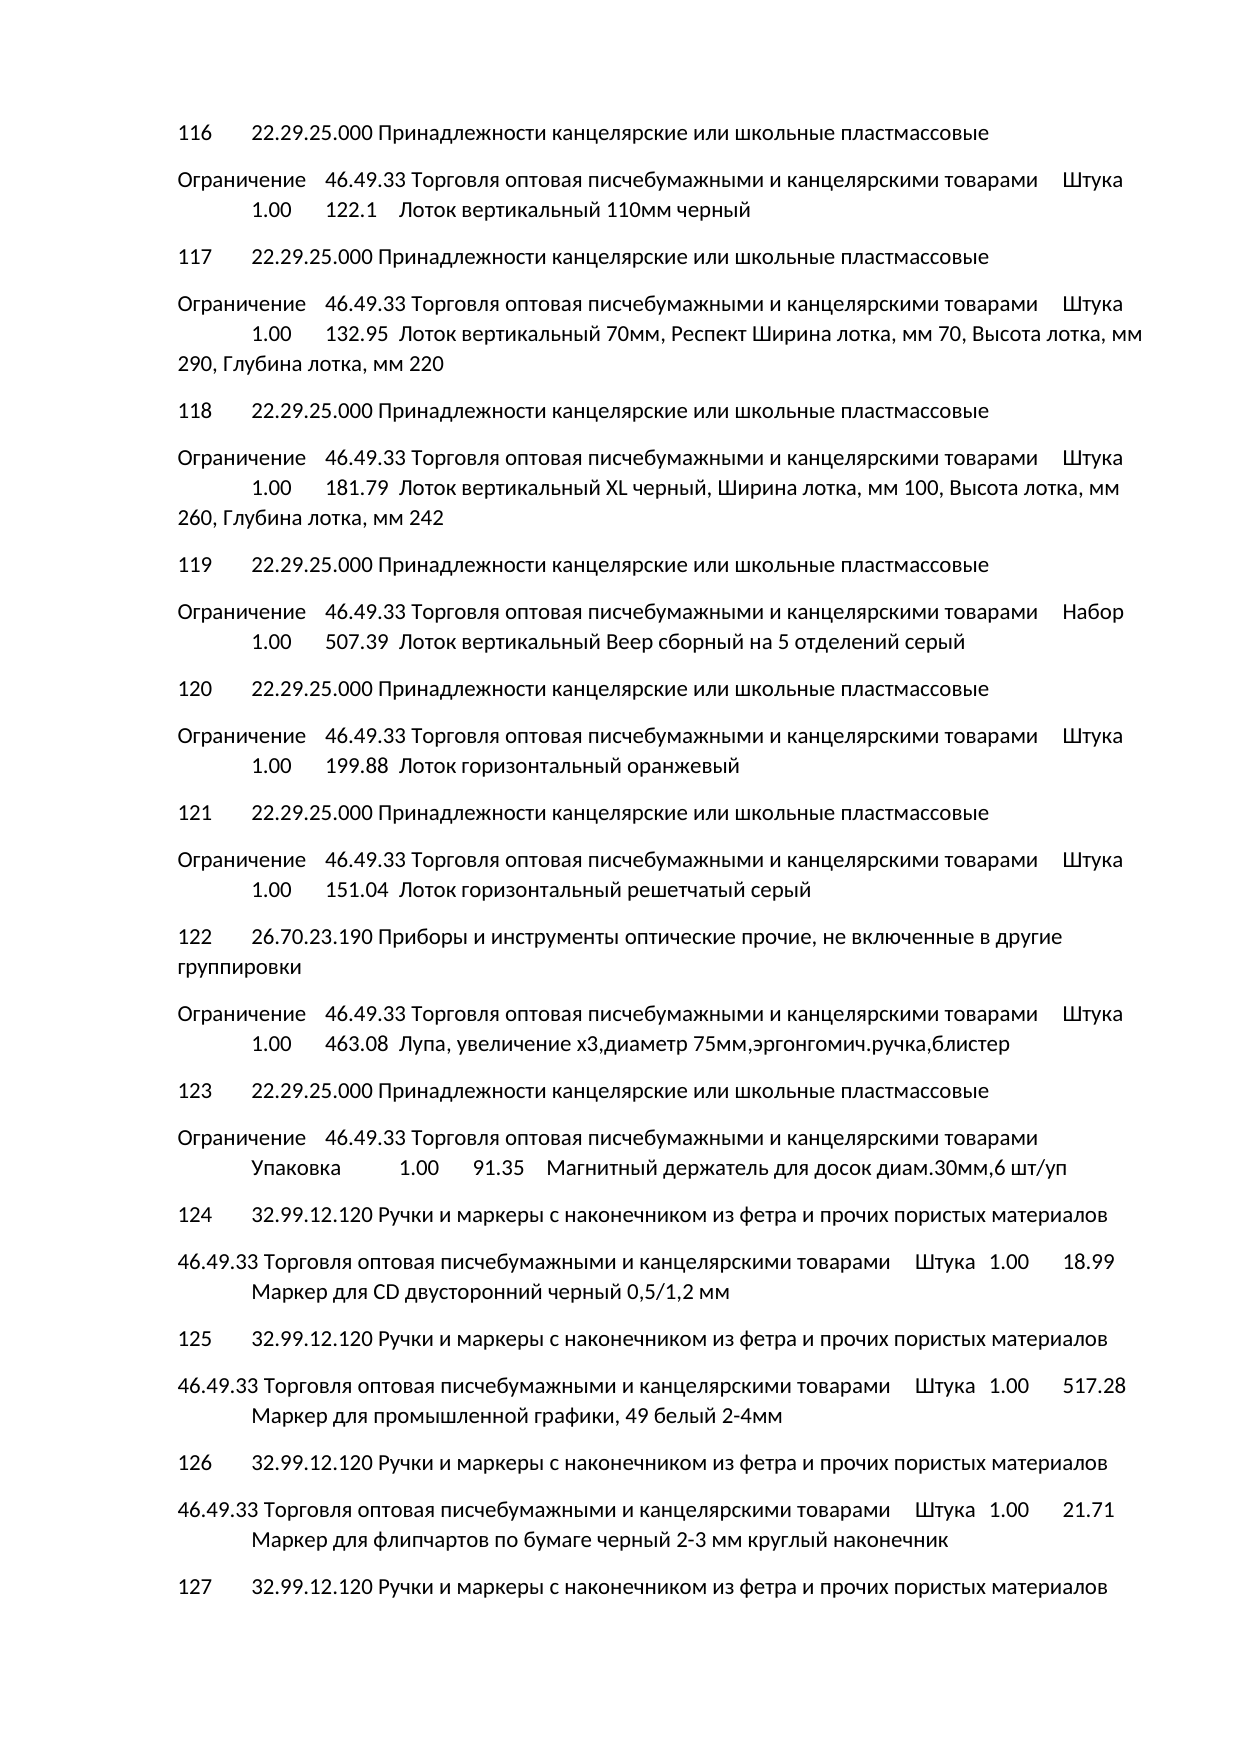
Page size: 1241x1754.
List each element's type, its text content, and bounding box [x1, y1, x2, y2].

text 127 32.99.12.120 Ручки и маркеры с наконечником из фетра и прочих пористых материалов [177, 1572, 1152, 1600]
text Ограничение 46.49.33 Торговля оптовая писчебумажными и канцелярскими товарами Набор 1.00 507.39 Лоток вертикальный Веер сборный на 5 отделений серый [177, 597, 1152, 656]
text 122 26.70.23.190 Приборы и инструменты оптические прочие, не включенные в другие группировки [177, 922, 1152, 981]
text 126 32.99.12.120 Ручки и маркеры с наконечником из фетра и прочих пористых материалов [177, 1448, 1152, 1476]
text Ограничение 46.49.33 Торговля оптовая писчебумажными и канцелярскими товарами Штука 1.00 122.1 Лоток вертикальный 110мм черный [177, 165, 1152, 223]
text Ограничение 46.49.33 Торговля оптовая писчебумажными и канцелярскими товарами Штука 1.00 463.08 Лупа, увеличение х3,диаметр 75мм,эргонгомич.ручка,блистер [177, 999, 1152, 1058]
text Ограничение 46.49.33 Торговля оптовая писчебумажными и канцелярскими товарами Штука 1.00 199.88 Лоток горизонтальный оранжевый [177, 721, 1152, 779]
text Ограничение 46.49.33 Торговля оптовая писчебумажными и канцелярскими товарами Штука 1.00 151.04 Лоток горизонтальный решетчатый серый [177, 845, 1152, 903]
text 46.49.33 Торговля оптовая писчебумажными и канцелярскими товарами Штука 1.00 21.71 Маркер для флипчартов по бумаге черный 2-3 мм круглый наконечник [177, 1495, 1152, 1553]
text 116 22.29.25.000 Принадлежности канцелярские или школьные пластмассовые [177, 118, 1152, 146]
text 119 22.29.25.000 Принадлежности канцелярские или школьные пластмассовые [177, 550, 1152, 578]
text 124 32.99.12.120 Ручки и маркеры с наконечником из фетра и прочих пористых материалов [177, 1200, 1152, 1228]
text 125 32.99.12.120 Ручки и маркеры с наконечником из фетра и прочих пористых материалов [177, 1324, 1152, 1352]
text Ограничение 46.49.33 Торговля оптовая писчебумажными и канцелярскими товарами Штука 1.00 181.79 Лоток вертикальный XL черный, Ширина лотка, мм 100, Высота лотка, мм 260, Глубина лотка, мм 242 [177, 443, 1152, 532]
text 46.49.33 Торговля оптовая писчебумажными и канцелярскими товарами Штука 1.00 18.99 Маркер для CD двусторонний черный 0,5/1,2 мм [177, 1247, 1152, 1306]
text Ограничение 46.49.33 Торговля оптовая писчебумажными и канцелярскими товарами Упаковка 1.00 91.35 Магнитный держатель для досок диам.30мм,6 шт/уп [177, 1123, 1152, 1182]
text 46.49.33 Торговля оптовая писчебумажными и канцелярскими товарами Штука 1.00 517.28 Маркер для промышленной графики, 49 белый 2-4мм [177, 1371, 1152, 1429]
text 117 22.29.25.000 Принадлежности канцелярские или школьные пластмассовые [177, 242, 1152, 270]
text 123 22.29.25.000 Принадлежности канцелярские или школьные пластмассовые [177, 1076, 1152, 1104]
text 118 22.29.25.000 Принадлежности канцелярские или школьные пластмассовые [177, 396, 1152, 424]
text 121 22.29.25.000 Принадлежности канцелярские или школьные пластмассовые [177, 798, 1152, 826]
text Ограничение 46.49.33 Торговля оптовая писчебумажными и канцелярскими товарами Штука 1.00 132.95 Лоток вертикальный 70мм, Респект Ширина лотка, мм 70, Высота лотка, мм 290, Глубина лотка, мм 220 [177, 289, 1152, 377]
text 120 22.29.25.000 Принадлежности канцелярские или школьные пластмассовые [177, 674, 1152, 702]
